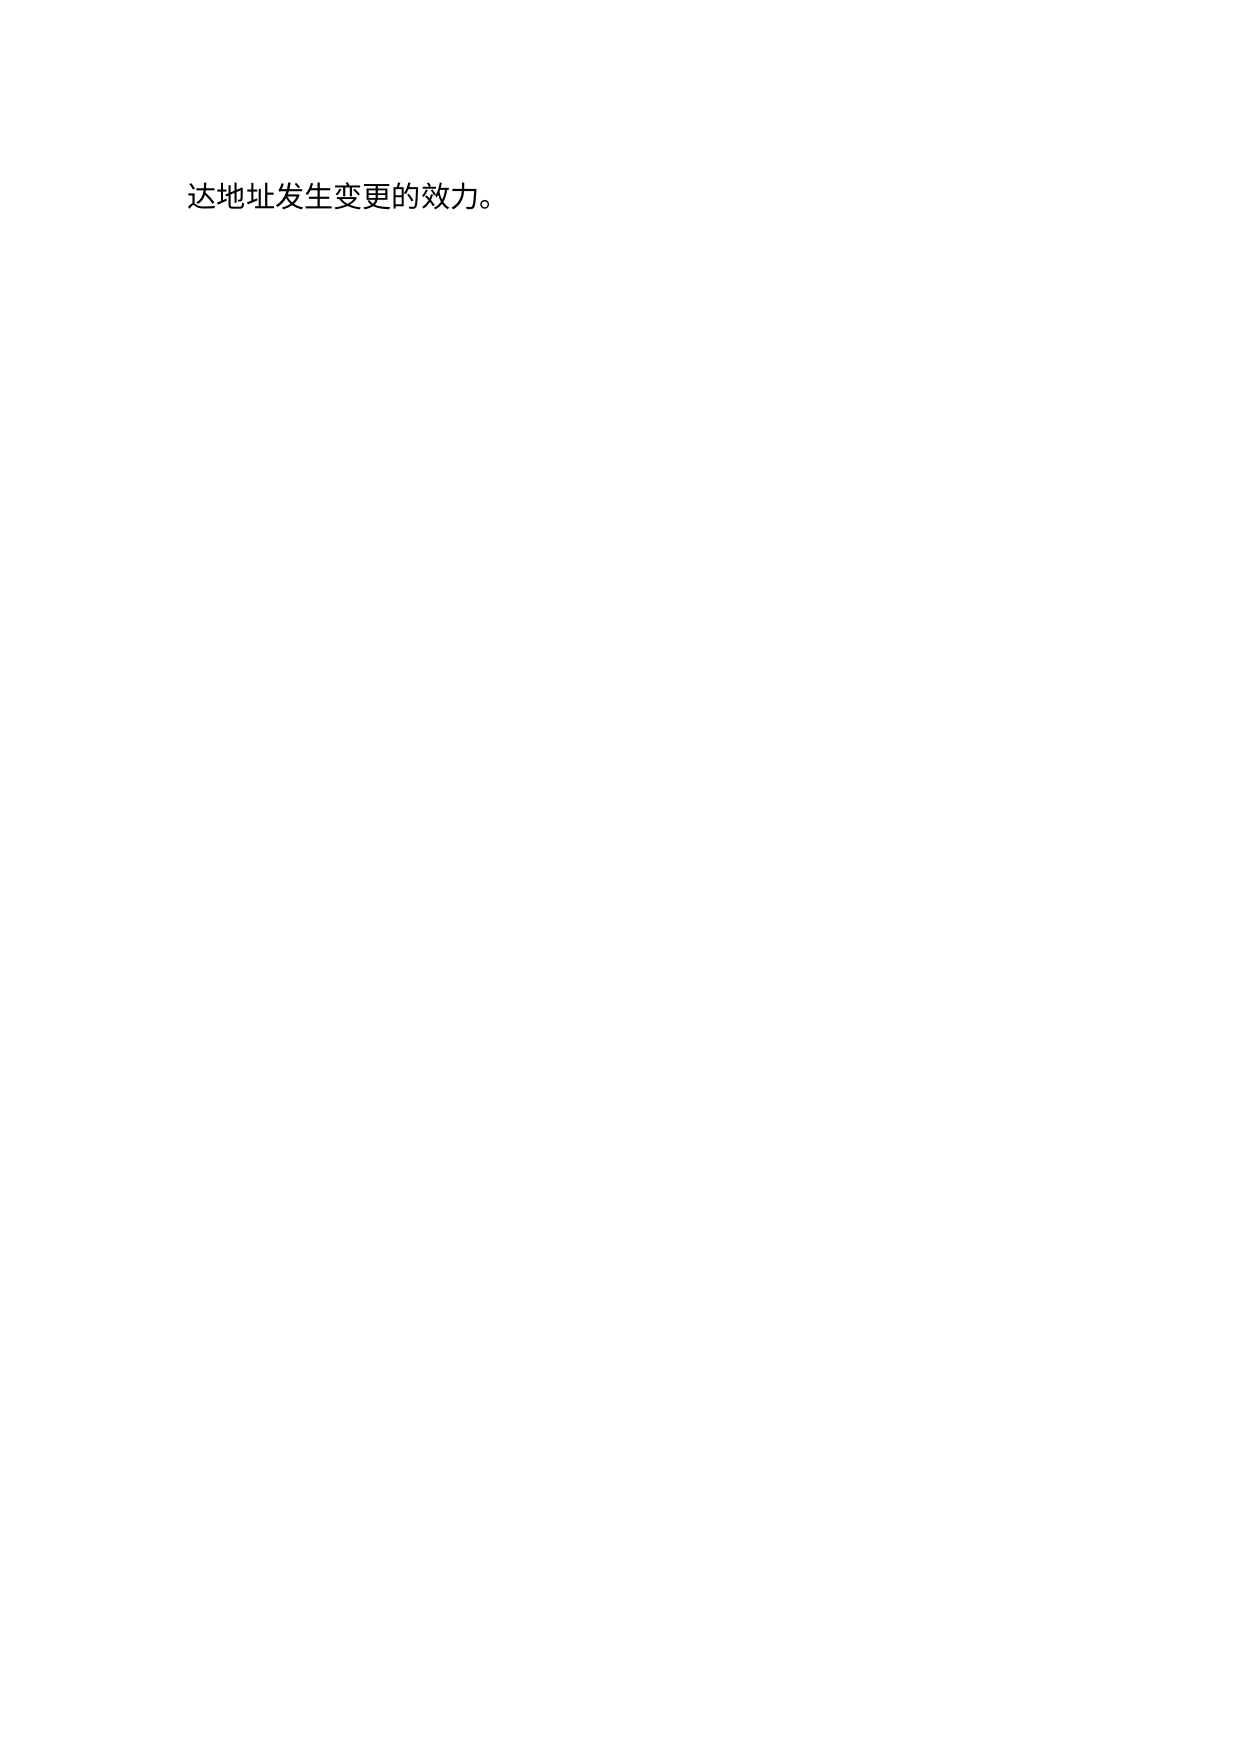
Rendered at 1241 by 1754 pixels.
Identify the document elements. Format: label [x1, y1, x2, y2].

text [187, 162, 1053, 227]
